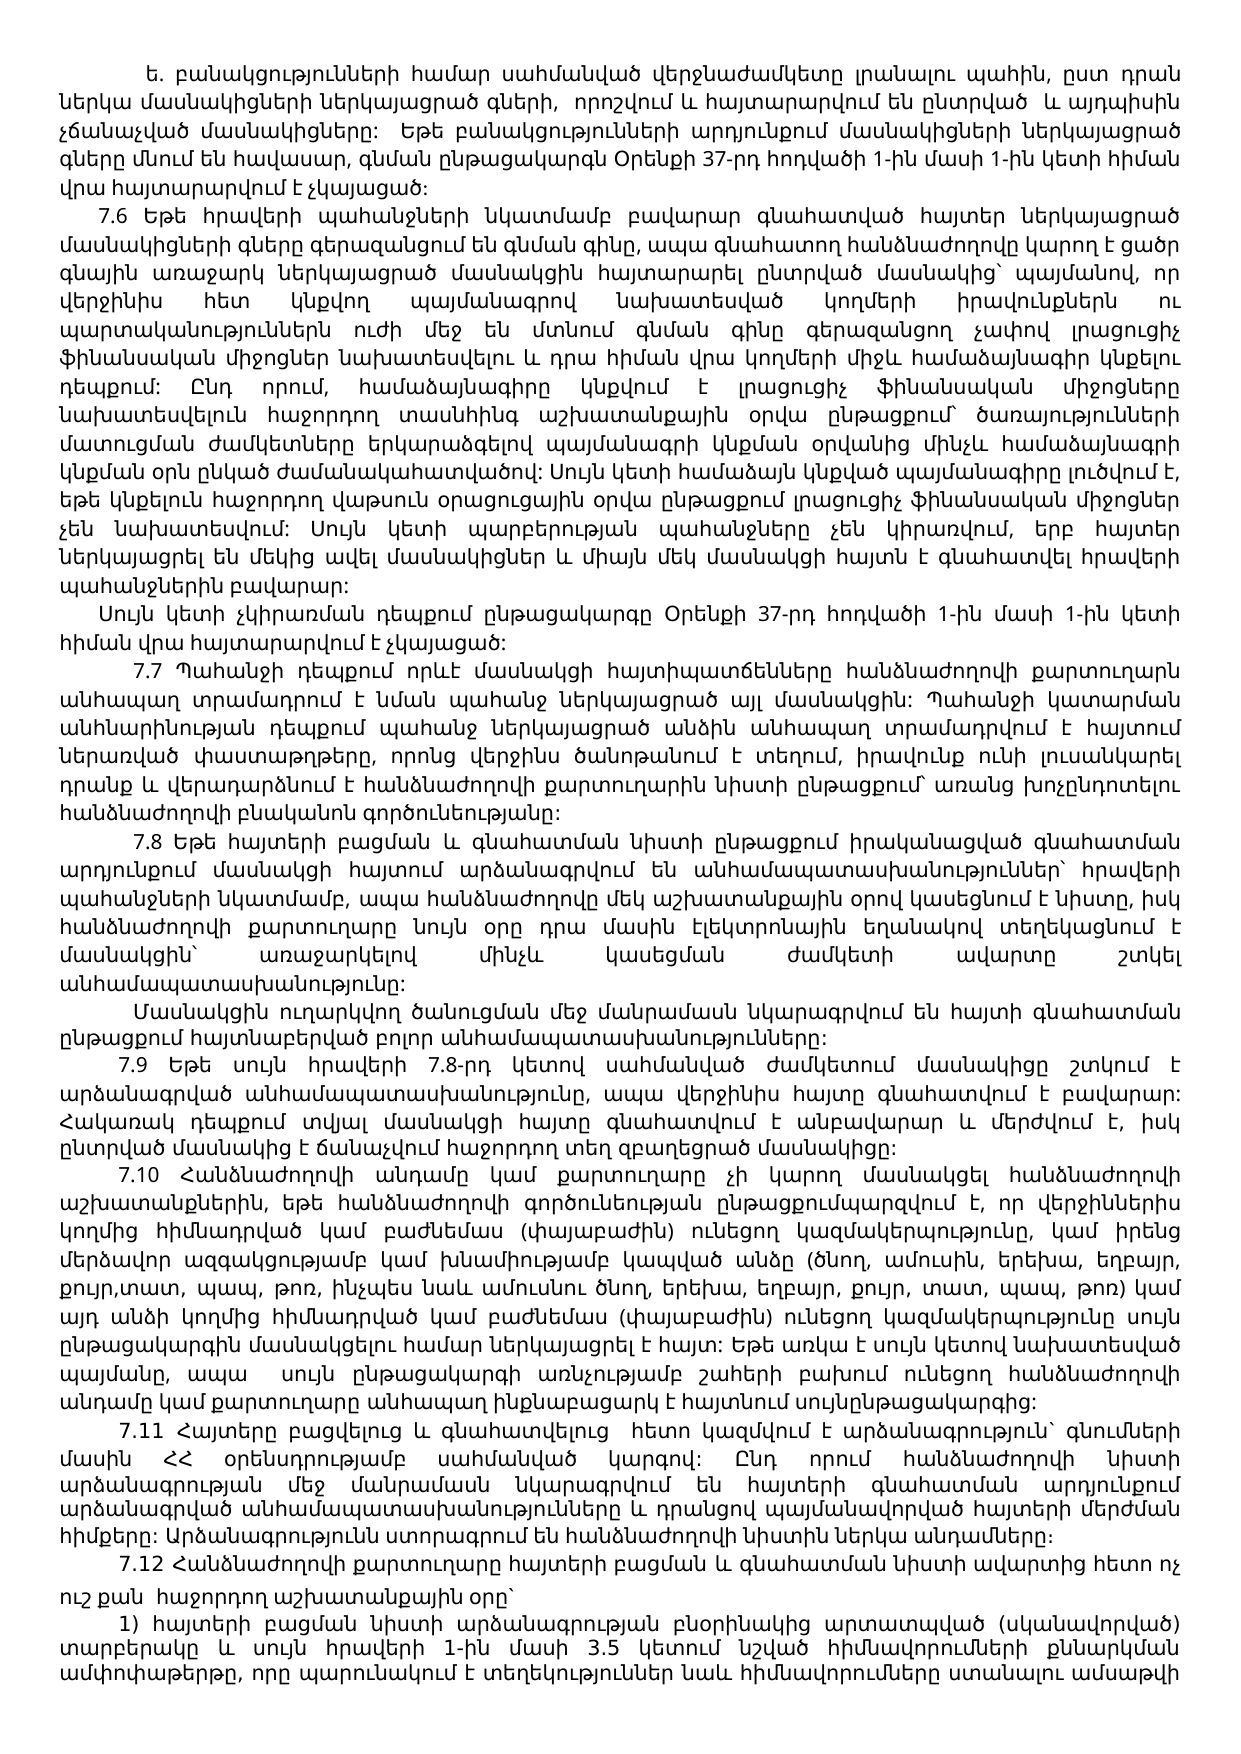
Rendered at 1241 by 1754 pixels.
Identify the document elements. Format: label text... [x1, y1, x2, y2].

text 7.12 Հանձնաժողովի քարտուղարը հայտերի բացման և գնահատման նիստի ավարտից հետո ոչ ուշ քան հաջորդող աշխատանքային օրը` [59, 1549, 1181, 1612]
text 7.9 Եթե սույն հրավերի 7.8-րդ կետով սահմանված ժամկետում մասնակիցը շտկում է արձանագրված անհամապատասխանությունը, ապա վերջինիս հայտը գնահատվում է բավարար: Հակառակ դեպքում տվյալ մասնակցի հայտը գնահատվում է անբավարար և մերժվում է, իսկ ընտրված մասնակից է ճանաչվում հաջորդող տեղ զբաղեցրած մասնակիցը: [59, 1050, 1181, 1160]
text 7.6 Եթե հրավերի պահանջների նկատմամբ բավարար գնահատված հայտեր ներկայացրած մասնակիցների գները գերազանցում են գնման գինը, ապա գնահատող հանձնաժողովը կարող է ցածր գնային առաջարկ ներկայացրած մասնակցին հայտարարել ընտրված մասնակից՝ պայմանով, որ վերջինիս հետ կնքվող պայմանագրով նախատեսված կողմերի իրավունքներն ու պարտականություններն ուժի մեջ են մտնում գնման գինը գերազանցող չափով լրացուցիչ ֆինանսական միջոցներ նախատեսվելու և դրա հիման վրա կողմերի միջև համաձայնագիր կնքելու դեպքում: Ընդ որում, համաձայնագիրը կնքվում է լրացուցիչ ֆինանսական միջոցները նախատեսվելուն հաջորդող տասնհինգ աշխատանքային օրվա ընթացքում՝ ծառայությունների մատուցման ժամկետները երկարաձգելով պայմանագրի կնքման օրվանից մինչև համաձայնագրի կնքման օրն ընկած ժամանակահատվածով: Սույն կետի համաձայն կնքված պայմանագիրը լուծվում է, եթե կնքելուն հաջորդող վաթսուն օրացուցային օրվա ընթացքում լրացուցիչ ֆինանսական միջոցներ չեն նախատեսվում: Սույն կետի պարբերության պահանջները չեն կիրառվում, երբ հայտեր ներկայացրել են մեկից ավել մասնակիցներ և միայն մեկ մասնակցի հայտն է գնահատվել հրավերի պահանջներին բավարար: [59, 201, 1181, 599]
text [59, 1612, 1181, 1685]
text Մասնակցին ուղարկվող ծանուցման մեջ մանրամասն նկարագրվում են հայտի գնահատման ընթացքում հայտնաբերված բոլոր անհամապատասխանությունները: [59, 997, 1181, 1050]
text 7.7 Պահանջի դեպքում որևէ մասնակցի հայտիպատճենները հանձնաժողովի քարտուղարն անհապաղ տրամադրում է նման պահանջ ներկայացրած այլ մասնակցին: Պահանջի կատարման անհնարինության դեպքում պահանջ ներկայացրած անձին անհապաղ տրամադրվում է հայտում ներառված փաստաթղթերը, որոնց վերջինս ծանոթանում է տեղում, իրավունք ունի լուսանկարել դրանք և վերադարձնում է հանձնաժողովի քարտուղարին նիստի ընթացքում՝ առանց խոչընդոտելու հանձնաժողովի բնականոն գործունեությանը: [59, 656, 1181, 827]
text 7.8 Եթե հայտերի բացման և գնահատման նիստի ընթացքում իրականացված գնահատման արդյունքում մասնակցի հայտում արձանագրվում են անհամապատասխանություններ՝ հրավերի պահանջների նկատմամբ, ապա հանձնաժողովը մեկ աշխատանքային օրով կասեցնում է նիստը, իսկ հանձնաժողովի քարտուղարը նույն օրը դրա մասին էլեկտրոնային եղանակով տեղեկացնում է մասնակցին՝ առաջարկելով մինչև կասեցման ժամկետի ավարտը շտկել անհամապատասխանությունը: [59, 827, 1181, 997]
text 7.10 Հանձնաժողովի անդամը կամ քարտուղարը չի կարող մասնակցել հանձնաժողովի աշխատանքներին, եթե հանձնաժողովի գործունեության ընթացքումպարզվում է, որ վերջիններիս կողմից հիմնադրված կամ բաժնեմաս (փայաբաժին) ունեցող կազմակերպությունը, կամ իրենց մերձավոր ազգակցությամբ կամ խնամիությամբ կապված անձը (ծնող, ամուսին, երեխա, եղբայր, քույր,տատ, պապ, թոռ, ինչպես նաև ամուսնու ծնող, երեխա, եղբայր, քույր, տատ, պապ, թոռ) կամ այդ անձի կողմից հիմնադրված կամ բաժնեմաս (փայաբաժին) ունեցող կազմակերպությունը սույն ընթացակարգին մասնակցելու համար ներկայացրել է հայտ: Եթե առկա է սույն կետով նախատեսված պայմանը, ապա սույն ընթացակարգի առնչությամբ շահերի բախում ունեցող հանձնաժողովի անդամը կամ քարտուղարը անհապաղ ինքնաբացարկ է հայտնում սույնընթացակարգից: [59, 1160, 1181, 1416]
text Սույն կետի չկիրառման դեպքում ընթացակարգը Օրենքի 37-րդ հոդվածի 1-ին մասի 1-ին կետի հիման վրա հայտարարվում է չկայացած: [59, 599, 1181, 656]
text 7.11 Հայտերը բացվելուց և գնահատվելուց հետո կազմվում է արձանագրություն` գնումների մասին ՀՀ օրենսդրությամբ սահմանված կարգով: Ընդ որում հանձնաժողովի նիստի արձանագրության մեջ մանրամասն նկարագրվում են հայտերի գնահատման արդյունքում արձանագրված անհամապատասխանությունները և դրանցով պայմանավորված հայտերի մերժման հիմքերը: Արձանագրությունն ստորագրում են հանձնաժողովի նիստին ներկա անդամները։ [59, 1416, 1181, 1549]
text ե. բանակցությունների համար սահմանված վերջնաժամկետը լրանալու պահին, ըստ դրան ներկա մասնակիցների ներկայացրած գների, որոշվում և հայտարարվում են ընտրված և այդպիսին չճանաչված մասնակիցները: Եթե բանակցությունների արդյունքում մասնակիցների ներկայացրած գները մնում են հավասար, գնման ընթացակարգն Օրենքի 37-րդ հոդվածի 1-ին մասի 1-ին կետի հիման վրա հայտարարվում է չկայացած: [59, 59, 1181, 201]
